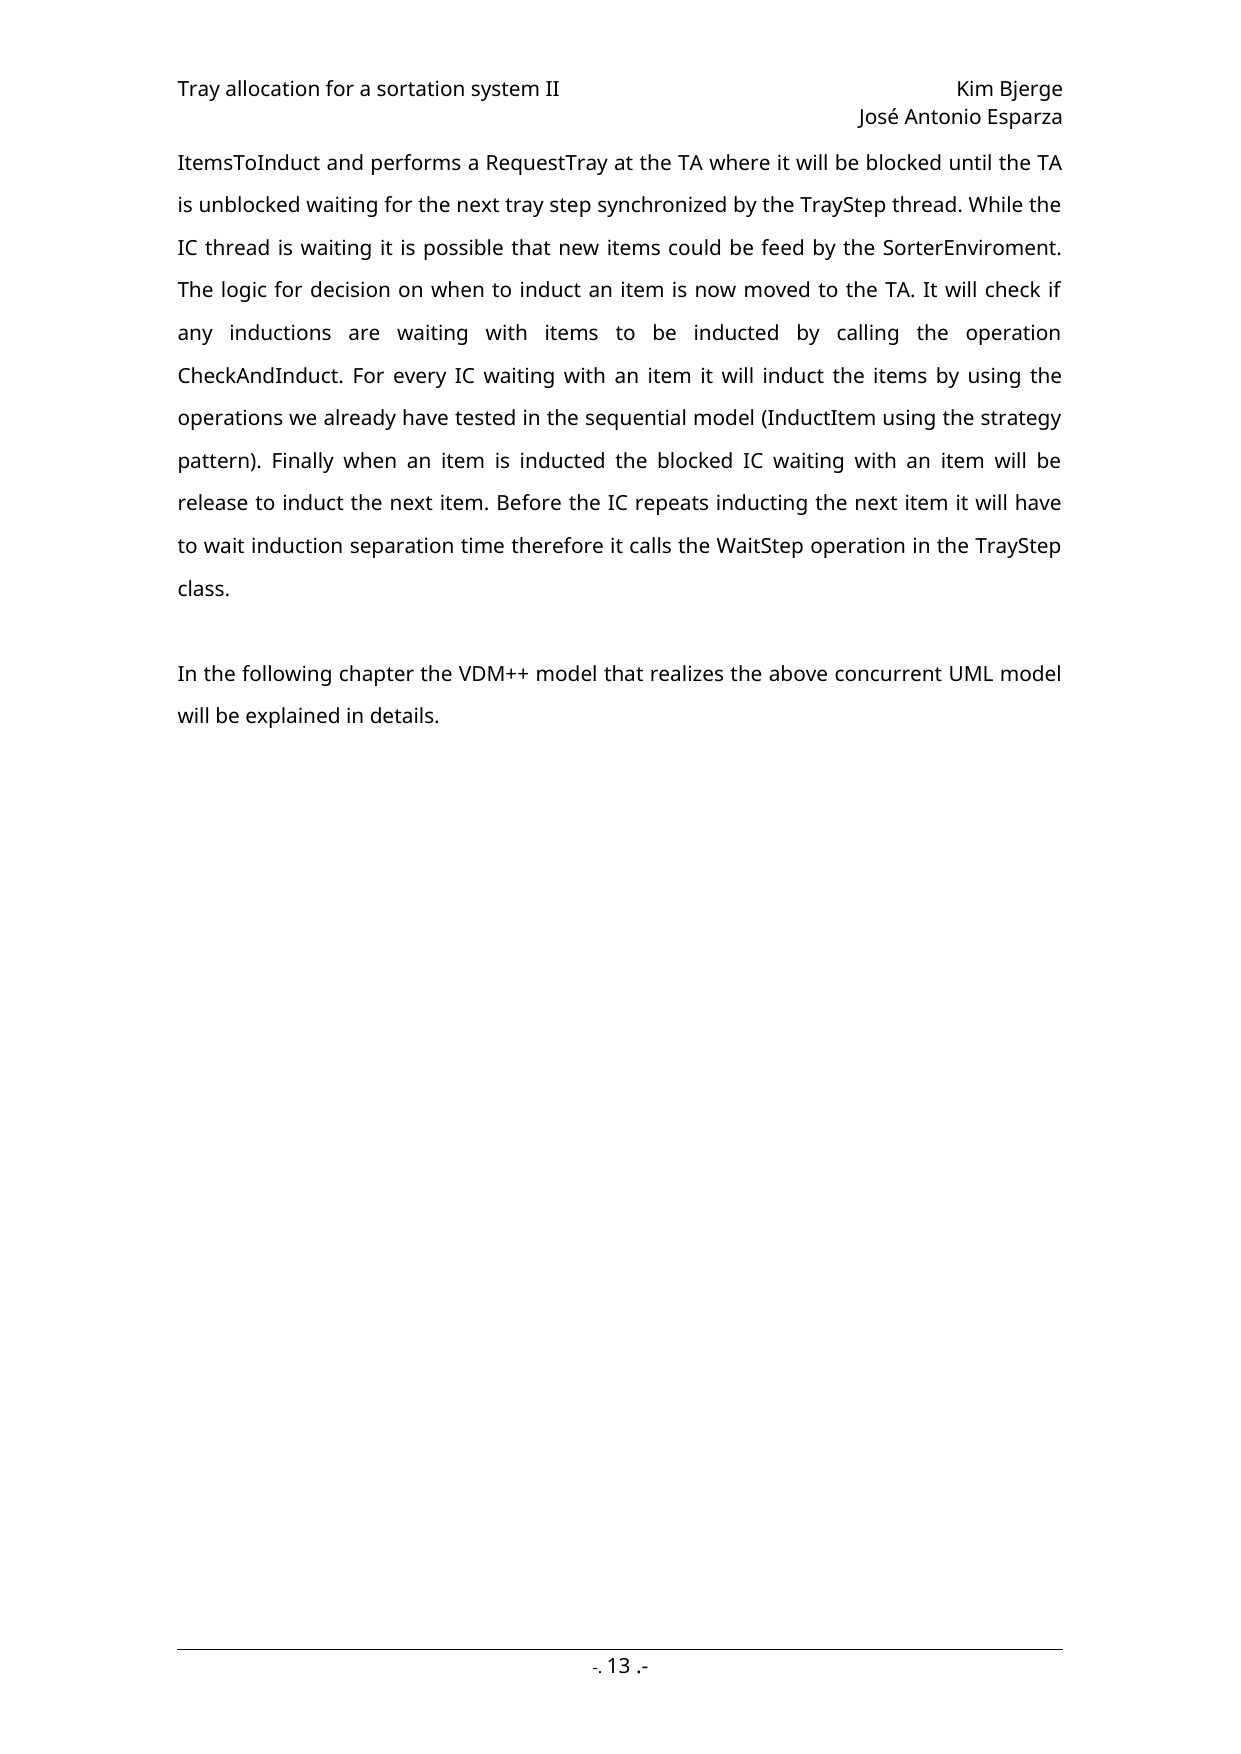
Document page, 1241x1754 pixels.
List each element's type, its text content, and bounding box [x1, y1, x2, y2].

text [177, 148, 1063, 602]
text In the following chapter the VDM++ model that realizes the above concurrent UML model will be explained in details. [177, 659, 1063, 730]
